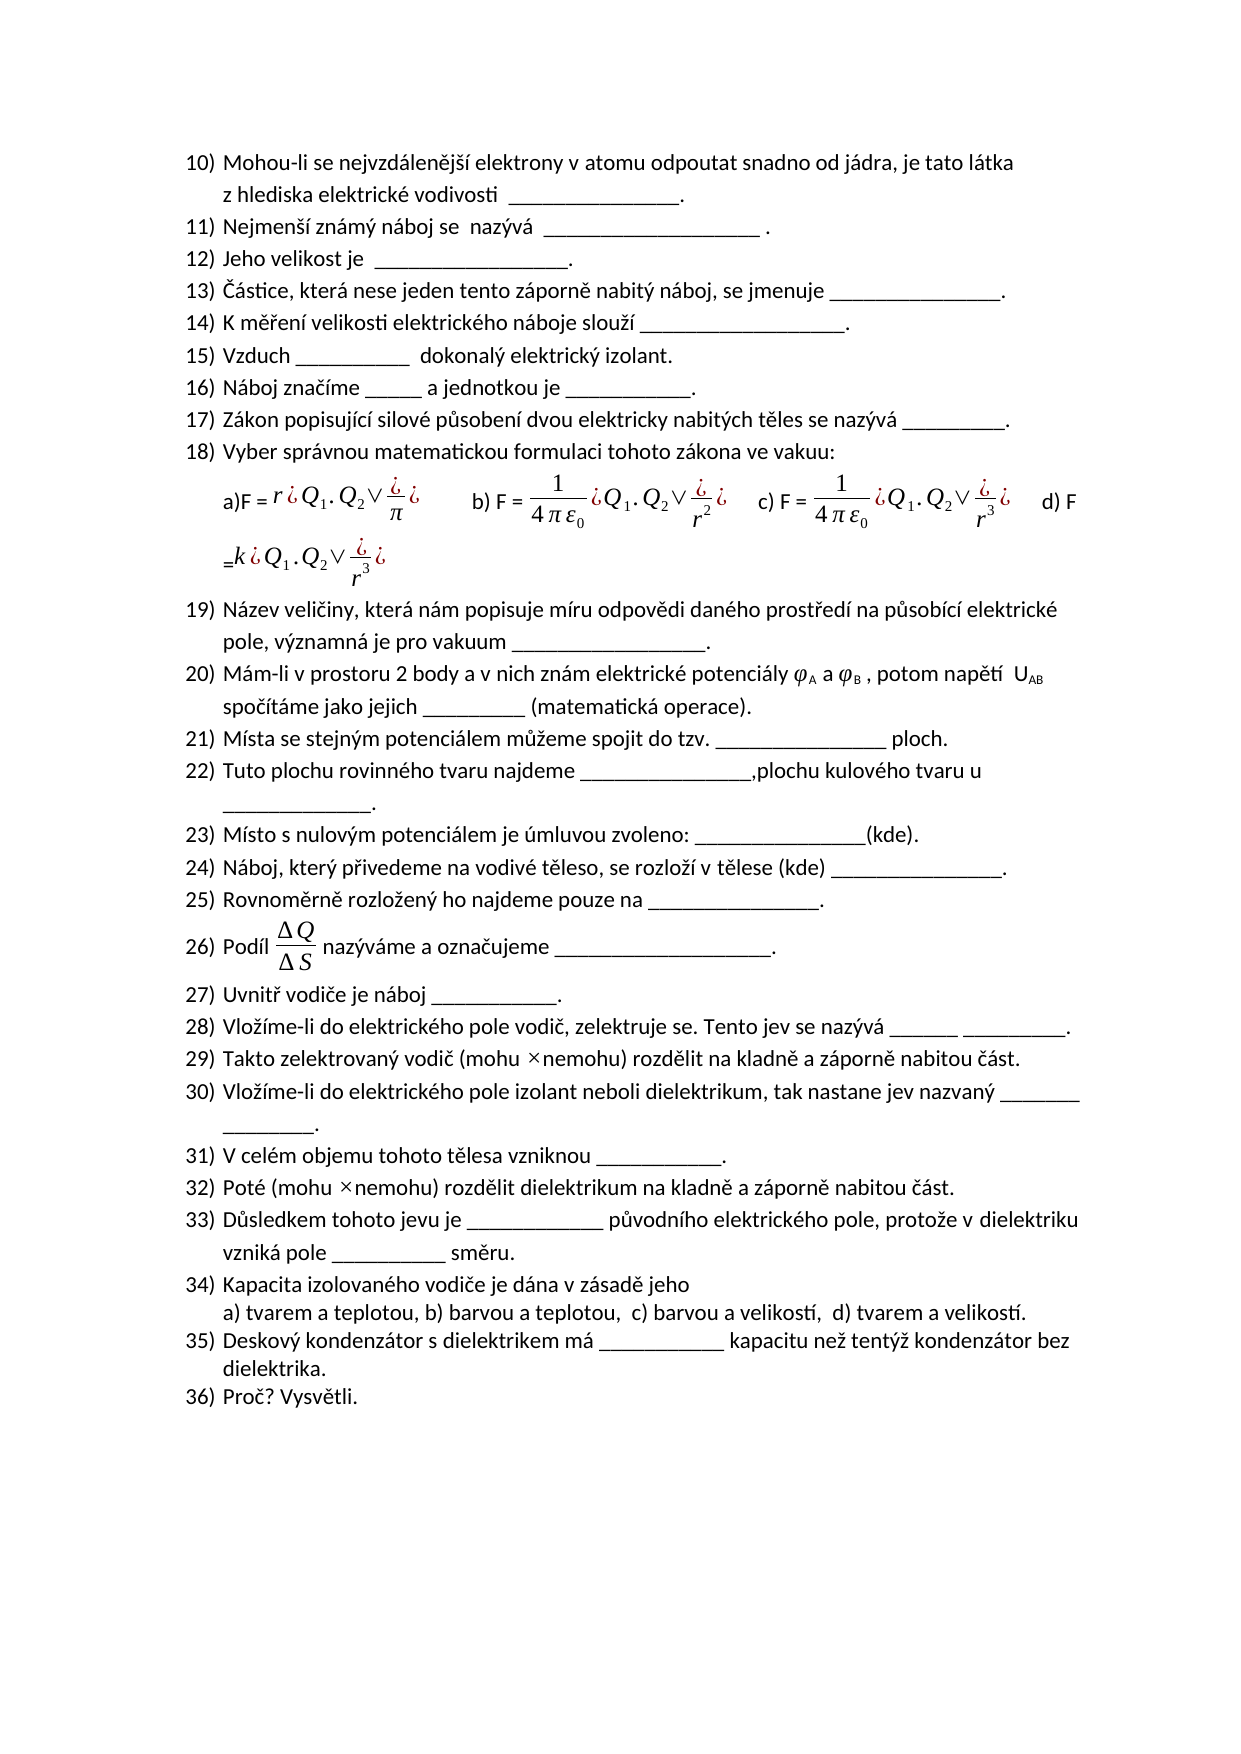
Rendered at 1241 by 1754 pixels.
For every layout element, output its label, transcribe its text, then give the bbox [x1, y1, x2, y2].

list V celém objemu tohoto tělesa vzniknou ___________. [185, 1141, 1093, 1169]
list K měření velikosti elektrického náboje slouží __________________. [185, 308, 1093, 337]
list Částice, která nese jeden tento záporně nabitý náboj, se jmenuje _______________. [185, 276, 1093, 304]
list Rovnoměrně rozložený ho najdeme pouze na _______________. [185, 885, 1093, 913]
list Tuto plochu rovinného tvaru najdeme _______________,plochu kulového tvaru u _____________. [185, 756, 1093, 816]
list Jeho velikost je _________________. [185, 244, 1093, 272]
list Vložíme-li do elektrického pole izolant neboli dielektrikum, tak nastane jev nazvaný _______ ________. [185, 1077, 1093, 1137]
list Mám-li v prostoru 2 body a v nich znám elektrické potenciály A a B , potom napětí UAB spočítáme jako jejich _________ (matematická operace). [185, 659, 1093, 720]
list Nejmenší známý náboj se nazývá ___________________ . [185, 212, 1093, 240]
list Poté (mohu nemohu) rozdělit dielektrikum na kladně a záporně nabitou část. [185, 1173, 1093, 1201]
list Vložíme-li do elektrického pole vodič, zelektruje se. Tento jev se nazývá ______ _________. [185, 1012, 1093, 1040]
list Takto zelektrovaný vodič (mohu nemohu) rozdělit na kladně a záporně nabitou část. [185, 1044, 1093, 1073]
list Podíl nazýváme a označujeme ___________________. [185, 917, 1093, 976]
list Náboj, který přivedeme na vodivé těleso, se rozloží v tělese (kde) _______________. [185, 853, 1093, 881]
list Vyber správnou matematickou formulaci tohoto zákona ve vakuu: [185, 437, 1093, 465]
list Místa se stejným potenciálem můžeme spojit do tzv. _______________ ploch. [185, 724, 1093, 752]
list Mohou-li se nejvzdálenější elektrony v atomu odpoutat snadno od jádra, je tato látka z hlediska elektrické vodivosti _______________. [185, 148, 1093, 208]
list Náboj značíme _____ a jednotkou je ___________. [185, 373, 1093, 401]
list Kapacita izolovaného vodiče je dána v zásadě jeho [185, 1270, 1093, 1298]
list Uvnitř vodiče je náboj ___________. [185, 980, 1093, 1008]
list a) tvarem a teplotou, b) barvou a teplotou, c) barvou a velikostí, d) tvarem a velikostí. [223, 1298, 1093, 1326]
list a)F = b) F = c) F = d) F = [223, 469, 1093, 591]
list Zákon popisující silové působení dvou elektricky nabitých těles se nazývá _________. [185, 405, 1093, 433]
list Vzduch __________ dokonalý elektrický izolant. [185, 341, 1093, 369]
list Proč? Vysvětli. [185, 1382, 1093, 1410]
list Důsledkem tohoto jevu je ____________ původního elektrického pole, protože v dielektriku vzniká pole __________ směru. [185, 1206, 1093, 1266]
list Místo s nulovým potenciálem je úmluvou zvoleno: _______________(kde). [185, 821, 1093, 848]
list Název veličiny, která nám popisuje míru odpovědi daného prostředí na působící elektrické pole, významná je pro vakuum _________________. [185, 595, 1093, 655]
list Deskový kondenzátor s dielektrikem má ___________ kapacitu než tentýž kondenzátor bez dielektrika. [185, 1326, 1093, 1382]
